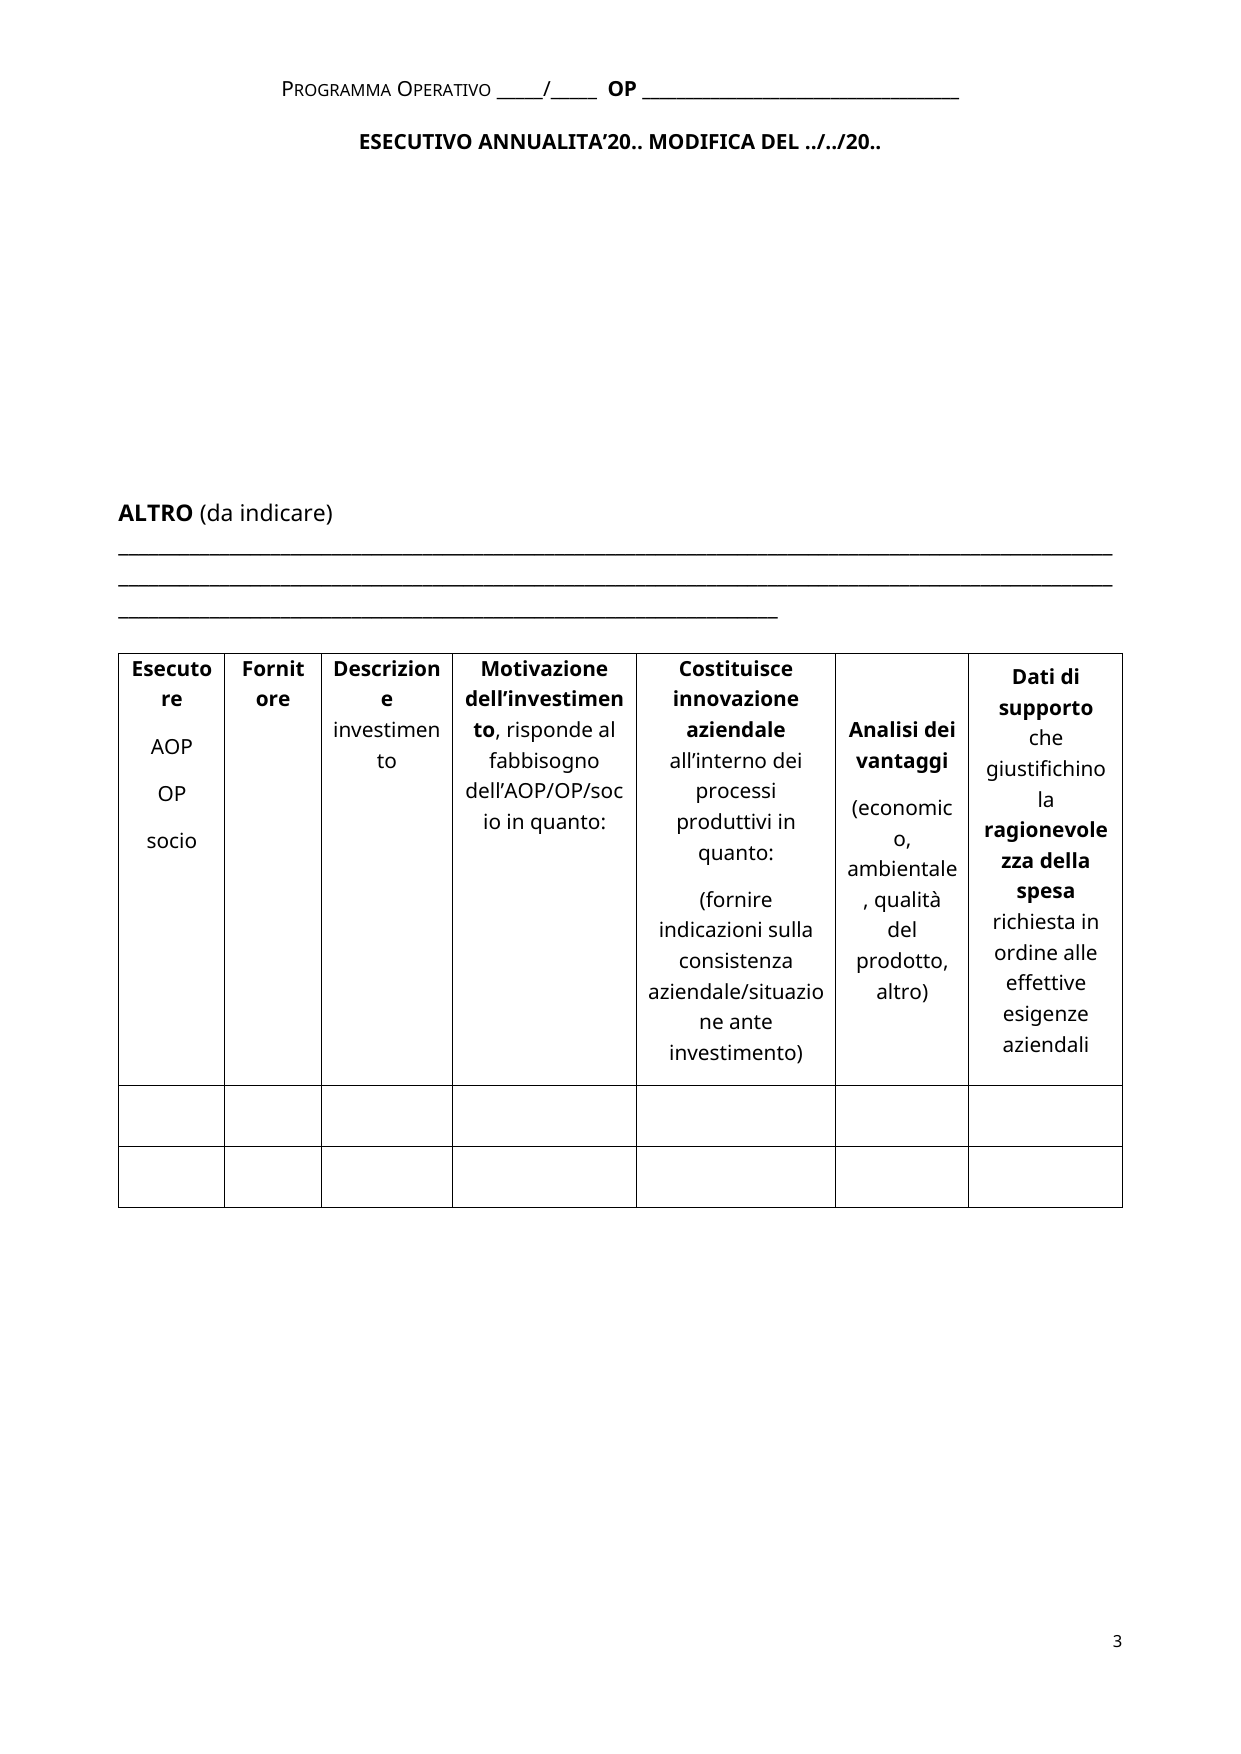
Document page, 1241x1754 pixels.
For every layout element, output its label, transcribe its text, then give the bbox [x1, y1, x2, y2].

table_header Descrizione investimento [322, 654, 452, 1085]
table_cell [322, 1147, 452, 1207]
table_cell [969, 1147, 1122, 1207]
table_cell [969, 1086, 1122, 1146]
table_cell [637, 1086, 835, 1146]
table_header Motivazione dell’investimento, risponde al fabbisogno dell’AOP/OP/socio in quanto: [453, 654, 636, 1085]
table_cell [453, 1147, 636, 1207]
table_header Costituisce innovazione aziendale all’interno dei processi produttivi in quanto: (fornire indicazioni sulla consistenza aziendale/situazione ante investimento) [637, 654, 835, 1085]
table_cell [453, 1086, 636, 1146]
table_header Analisi dei vantaggi (economico, ambientale, qualità del prodotto, altro) [836, 654, 968, 1085]
table_header Fornitore [225, 654, 321, 1085]
table_cell [119, 1147, 224, 1207]
table_header Esecutore AOP OP socio [119, 654, 224, 1085]
table_cell [637, 1147, 835, 1207]
table_cell [225, 1147, 321, 1207]
table_cell [225, 1086, 321, 1146]
table_header Dati di supporto che giustifichino la ragionevolezza della spesa richiesta in ordine alle effettive esigenze aziendali [969, 654, 1122, 1085]
table_cell [836, 1147, 968, 1207]
text ALTRO (da indicare) _____________________________________________________________________________________________________________________________________________________________________________________________________________________________________________________________________ [118, 497, 1122, 622]
table_cell [119, 1086, 224, 1146]
table_cell [322, 1086, 452, 1146]
table_cell [836, 1086, 968, 1146]
